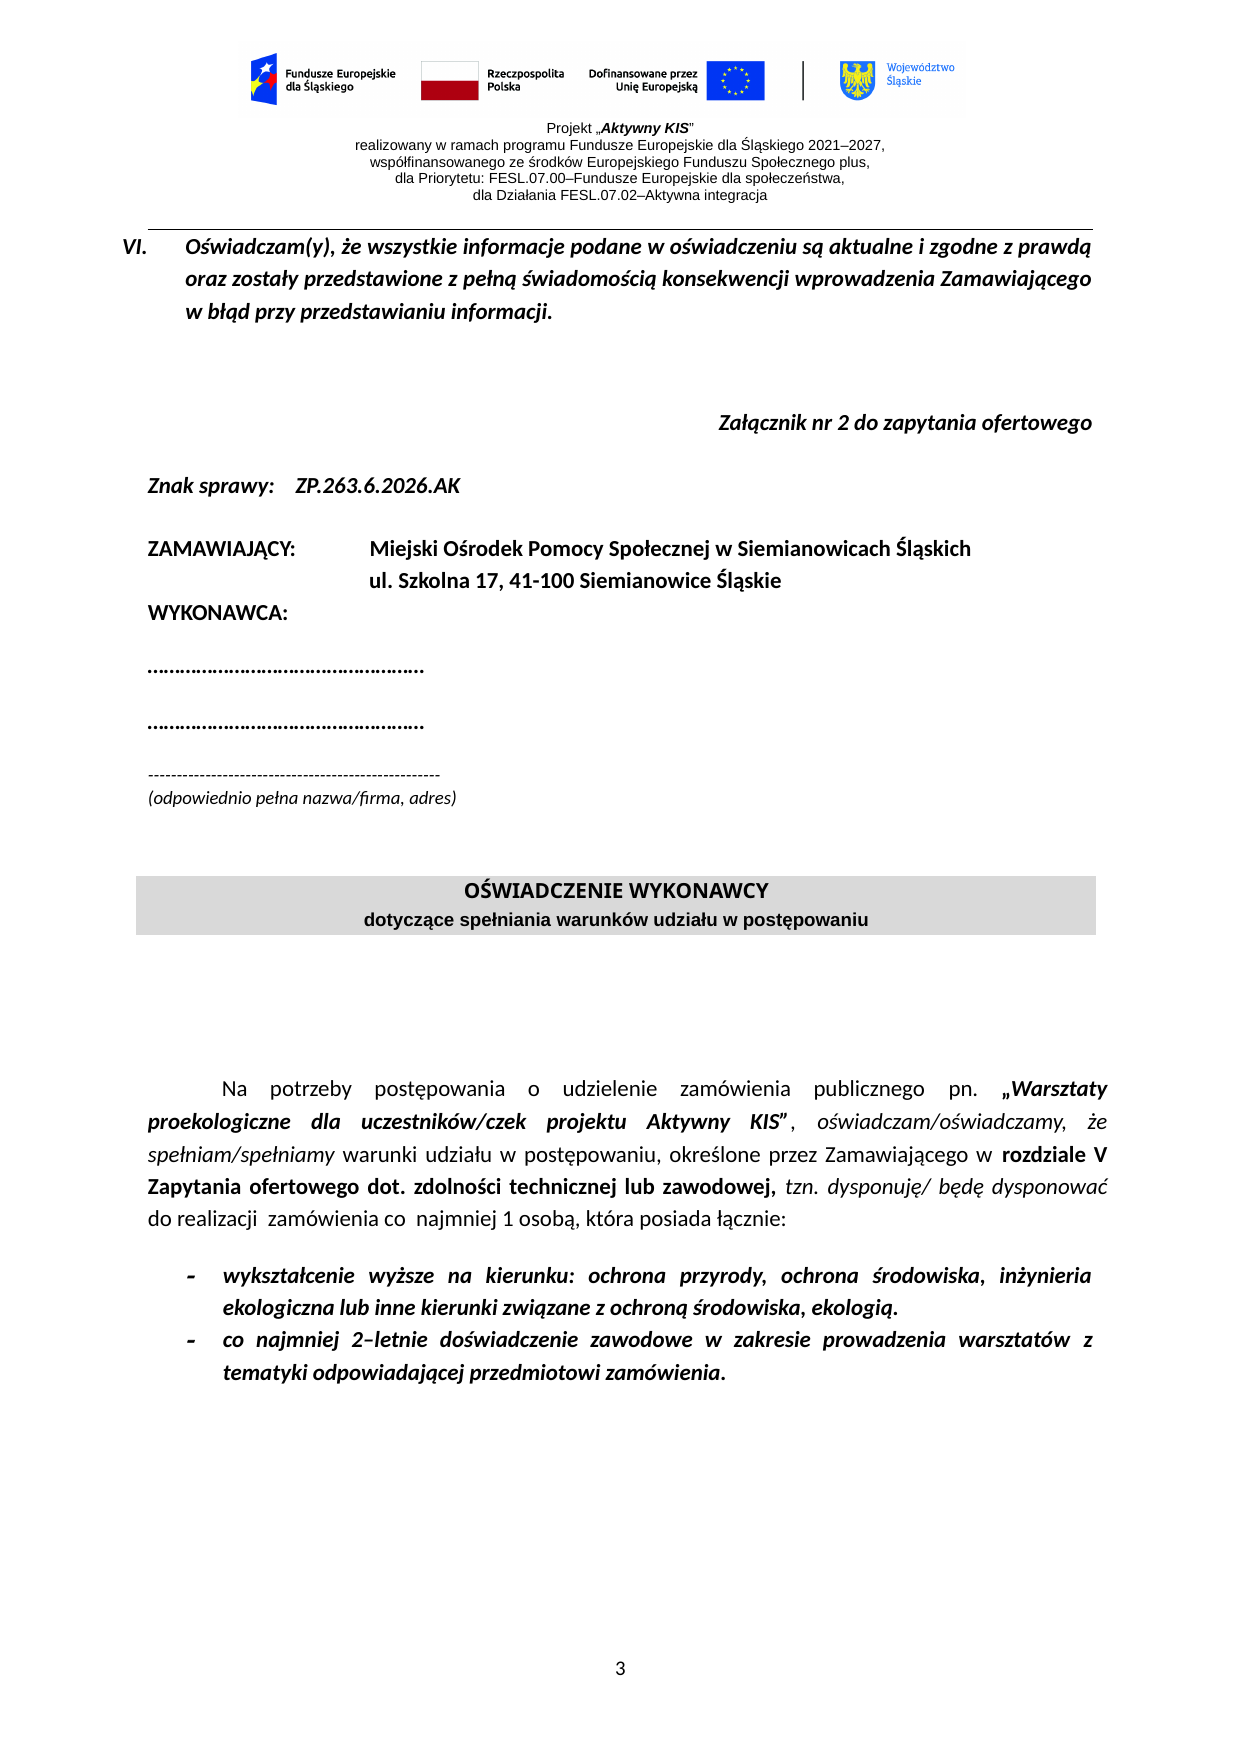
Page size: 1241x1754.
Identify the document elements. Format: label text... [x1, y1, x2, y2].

text …………………………………………… [148, 707, 560, 736]
text (odpowiednio pełna nazwa/firma, adres) [148, 786, 560, 809]
list co najmniej 2–letnie doświadczenie zawodowe w zakresie prowadzenia warsztatów z tematyki odpowiadającej przedmiotowi zamówienia. [185, 1326, 1092, 1386]
text Znak sprawy: ZP.263.6.2026.AK [148, 471, 1092, 499]
text …………………………………………… [148, 651, 560, 679]
text --------------------------------------------------- [148, 763, 560, 786]
text WYKONAWCA: [148, 598, 1092, 626]
text Załącznik nr 2 do zapytania ofertowego [148, 408, 1092, 436]
text ul. Szkolna 17, 41-100 Siemianowice Śląskie [295, 566, 1092, 594]
list wykształcenie wyższe na kierunku: ochrona przyrody, ochrona środowiska, inżynieria ekologiczna lub inne kierunki związane z ochroną środowiska, ekologią. [185, 1261, 1092, 1321]
text Na potrzeby postępowania o udzielenie zamówienia publicznego pn. „Warsztaty proekologiczne dla uczestników/czek projektu Aktywny KIS”, oświadczam/oświadczamy, że spełniam/spełniamy warunki udziału w postępowaniu, określone przez Zamawiającego w rozdziale V Zapytania ofertowego dot. zdolności technicznej lub zawodowej, tzn. dysponuję/ będę dysponować do realizacji zamówienia co najmniej 1 osobą, która posiada łącznie: [148, 1074, 1107, 1232]
list Oświadczam(y), że wszystkie informacje podane w oświadczeniu są aktualne i zgodne z prawdą oraz zostały przedstawione z pełną świadomością konsekwencji wprowadzenia Zamawiającego w błąd przy przedstawianiu informacji. [148, 232, 1092, 325]
table_header OŚWIADCZENIE WYKONAWCY dotyczące spełniania warunków udziału w postępowaniu [136, 876, 1096, 935]
text ZAMAWIAJĄCY: Miejski Ośrodek Pomocy Społecznej w Siemianowicach Śląskich [148, 534, 1092, 562]
picture [238, 41, 967, 118]
